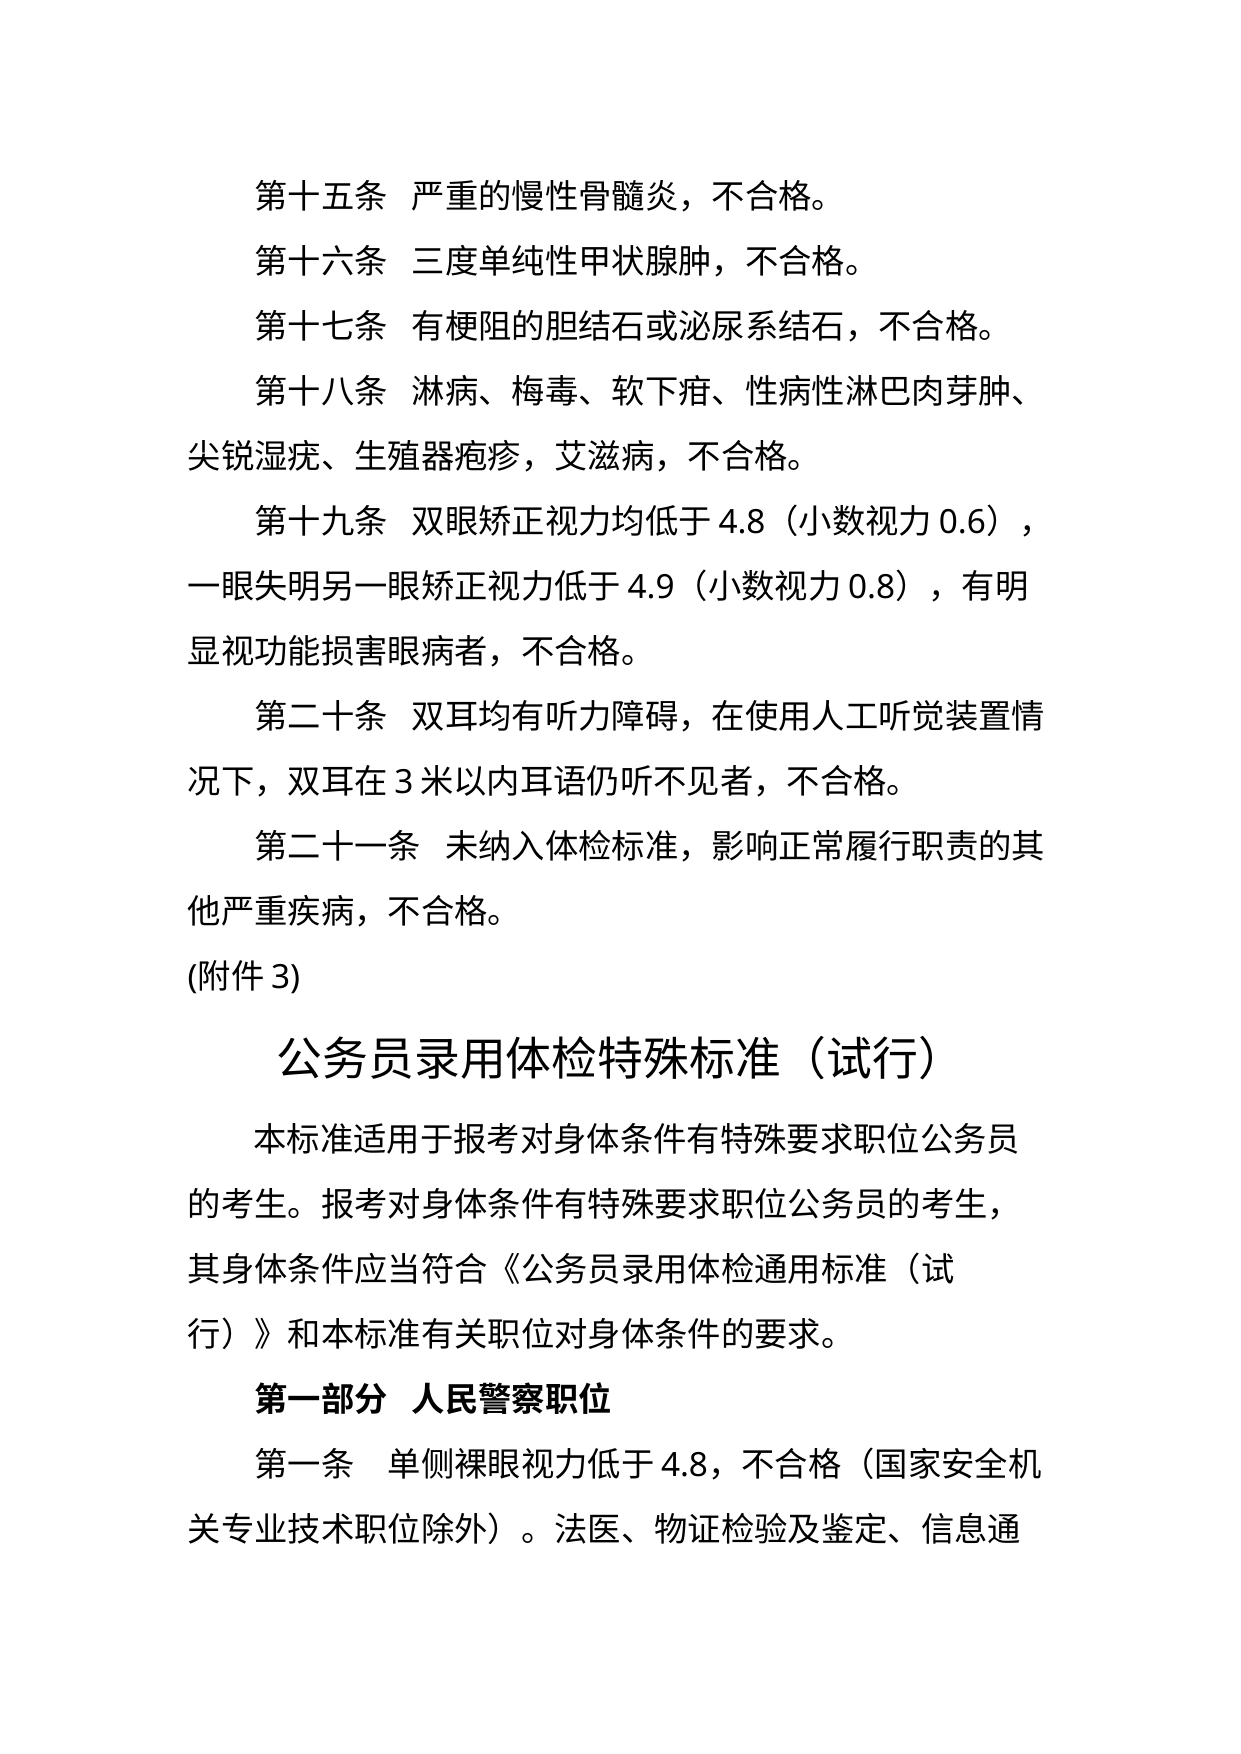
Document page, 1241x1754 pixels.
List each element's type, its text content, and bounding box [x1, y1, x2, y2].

text 第十五条 严重的慢性骨髓炎，不合格。 [187, 162, 1053, 227]
text 公务员录用体检特殊标准（试行） [187, 1007, 1053, 1104]
text 第二十一条 未纳入体检标准，影响正常履行职责的其他严重疾病，不合格。 [187, 812, 1053, 942]
text 第十七条 有梗阻的胆结石或泌尿系结石，不合格。 [187, 292, 1053, 357]
text 第十八条 淋病、梅毒、软下疳、性病性淋巴肉芽肿、尖锐湿疣、生殖器疱疹，艾滋病，不合格。 [187, 357, 1053, 487]
text 第十九条 双眼矫正视力均低于4.8（小数视力0.6），一眼失明另一眼矫正视力低于4.9（小数视力0.8），有明显视功能损害眼病者，不合格。 [187, 487, 1053, 682]
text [187, 1104, 1053, 1559]
text 第二十条 双耳均有听力障碍，在使用人工听觉装置情况下，双耳在3米以内耳语仍听不见者，不合格。 [187, 682, 1053, 812]
text 第十六条 三度单纯性甲状腺肿，不合格。 [187, 227, 1053, 292]
text (附件3) [187, 942, 1053, 1007]
